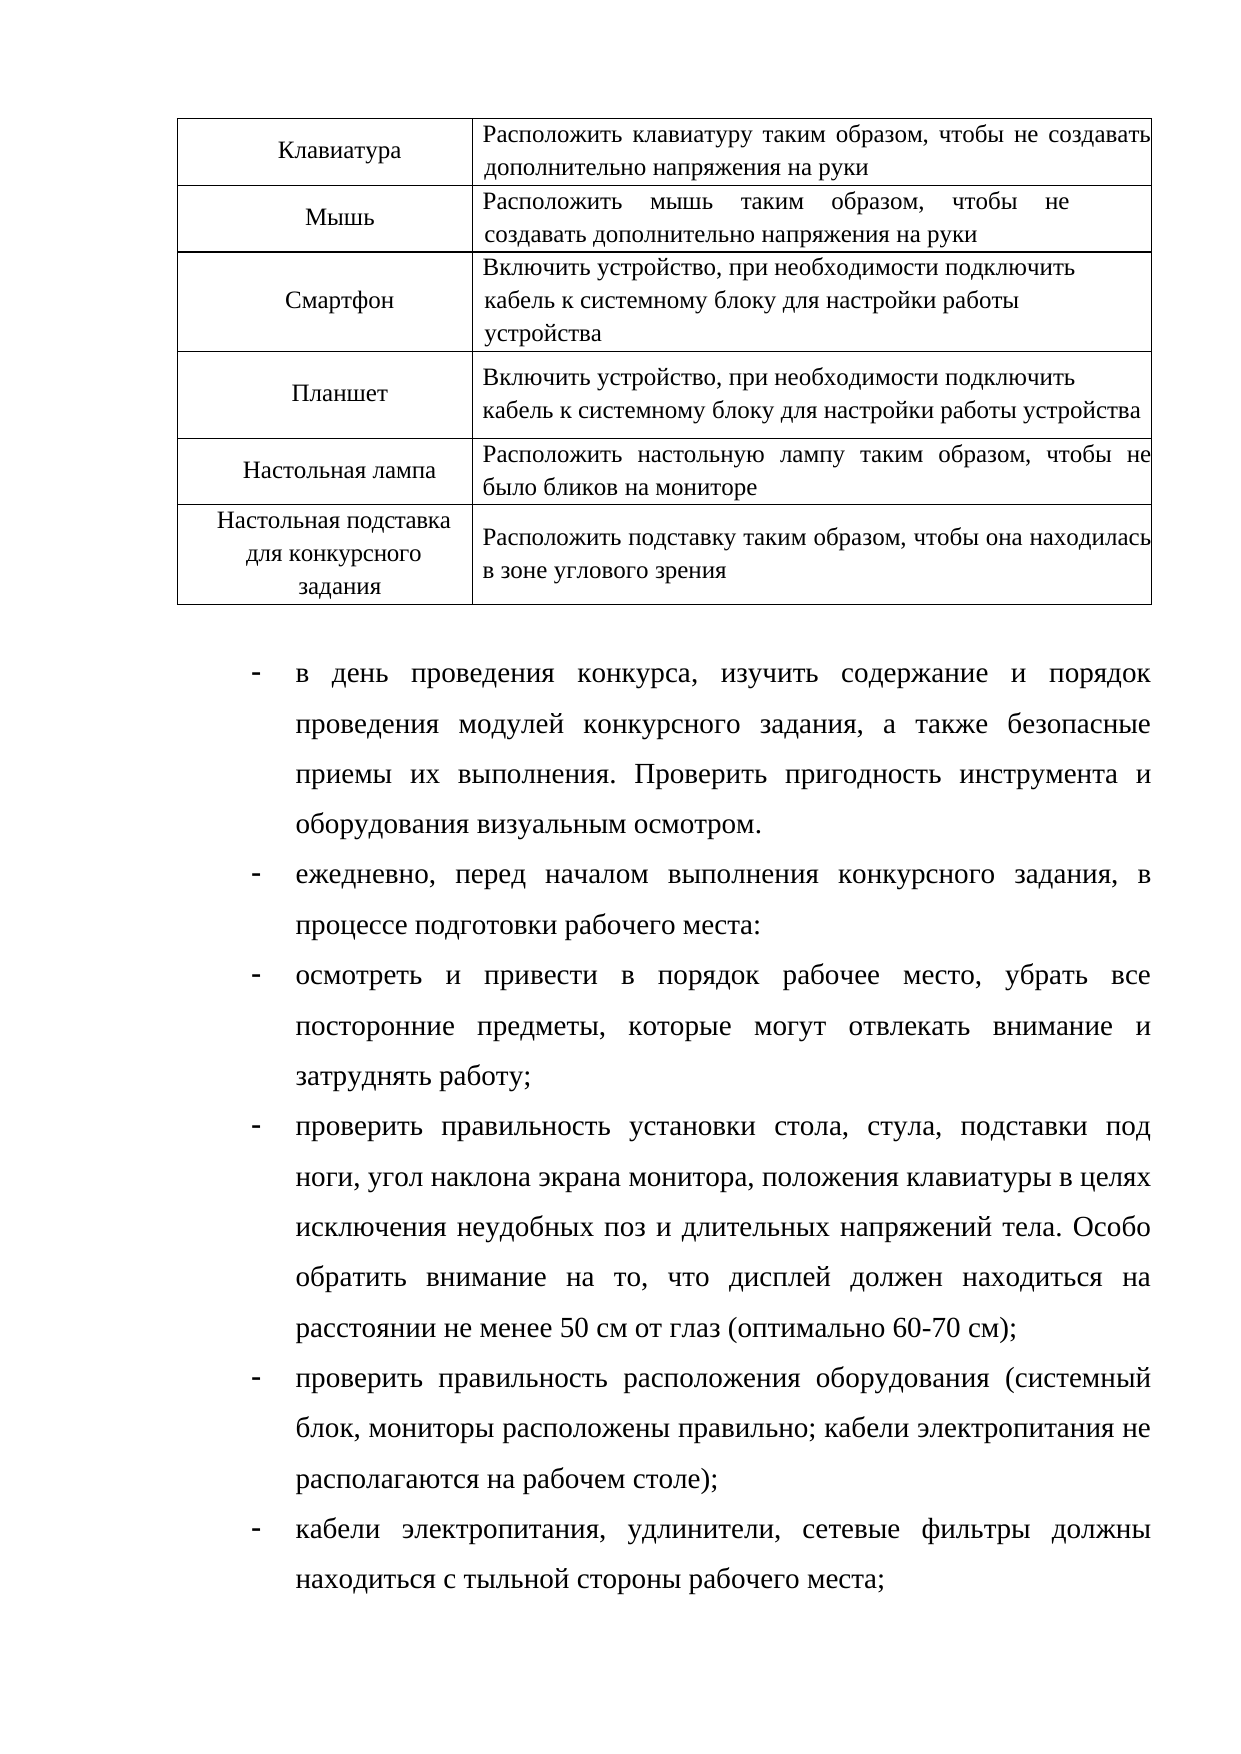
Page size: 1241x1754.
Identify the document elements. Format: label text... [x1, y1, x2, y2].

table_cell Смартфон [178, 253, 472, 351]
list в день проведения конкурса, изучить содержание и порядок проведения модулей конкурсного задания, а также безопасные приемы их выполнения. Проверить пригодность инструмента и оборудования визуальным осмотром. [251, 655, 1152, 840]
table_cell Расположить подставку таким образом, чтобы она находилась в зоне углового зрения [473, 505, 1151, 604]
table_cell Настольная подставка для конкурсного задания [178, 505, 472, 604]
table_cell Планшет [178, 352, 472, 438]
list проверить правильность расположения оборудования (системный блок, мониторы расположены правильно; кабели электропитания не располагаются на рабочем столе); [251, 1360, 1152, 1494]
table_cell Клавиатура [178, 119, 472, 185]
table_cell Настольная лампа [178, 439, 472, 504]
list кабели электропитания, удлинители, сетевые фильтры должны находиться с тыльной стороны рабочего места; [251, 1511, 1152, 1595]
list ежедневно, перед началом выполнения конкурсного задания, в процессе подготовки рабочего места: [251, 857, 1152, 941]
table_cell Расположить настольную лампу таким образом, чтобы не было бликов на мониторе [473, 439, 1151, 504]
table_cell Включить устройство, при необходимости подключить кабель к системному блоку для настройки работы устройства [473, 352, 1151, 438]
table_cell Включить устройство, при необходимости подключить кабель к системному блоку для настройки работы устройства [473, 253, 1151, 351]
table_cell Расположить мышь таким образом, чтобы не создавать дополнительно напряжения на руки [473, 186, 1151, 251]
list осмотреть и привести в порядок рабочее место, убрать все посторонние предметы, которые могут отвлекать внимание и затруднять работу; [251, 957, 1152, 1092]
table_cell Расположить клавиатуру таким образом, чтобы не создавать дополнительно напряжения на руки [473, 119, 1151, 185]
table_cell Мышь [178, 186, 472, 251]
list проверить правильность установки стола, стула, подставки под ноги, угол наклона экрана монитора, положения клавиатуры в целях исключения неудобных поз и длительных напряжений тела. Особо обратить внимание на то, что дисплей должен находиться на расстоянии не менее 50 см от глаз (оптимально 60-70 см); [251, 1108, 1152, 1343]
